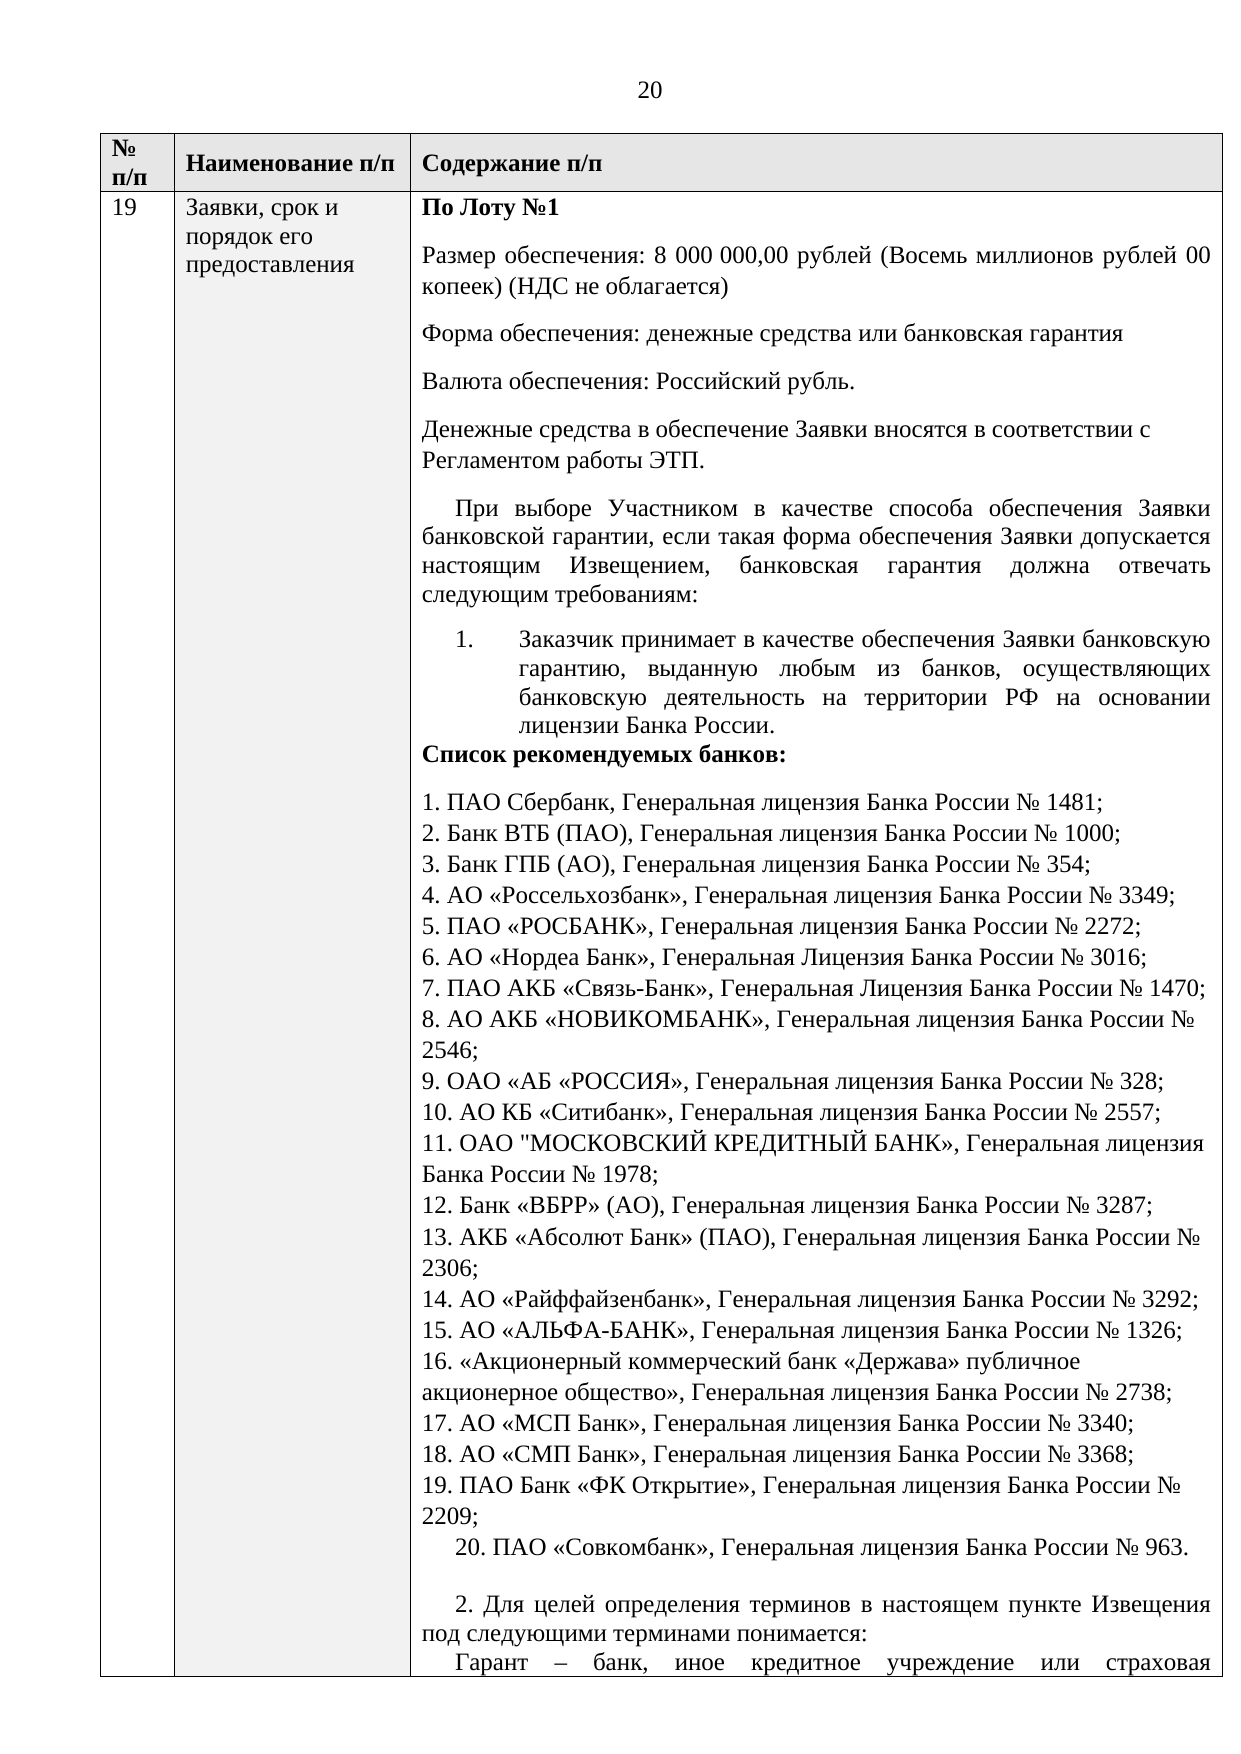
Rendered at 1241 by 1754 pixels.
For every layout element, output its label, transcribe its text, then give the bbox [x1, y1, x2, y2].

table_header № п/п [101, 134, 174, 191]
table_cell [411, 192, 1222, 1676]
table_header Наименование п/п [175, 134, 410, 191]
table_cell 19 [101, 192, 174, 1676]
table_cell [175, 192, 410, 1676]
table_header Содержание п/п [411, 134, 1222, 191]
